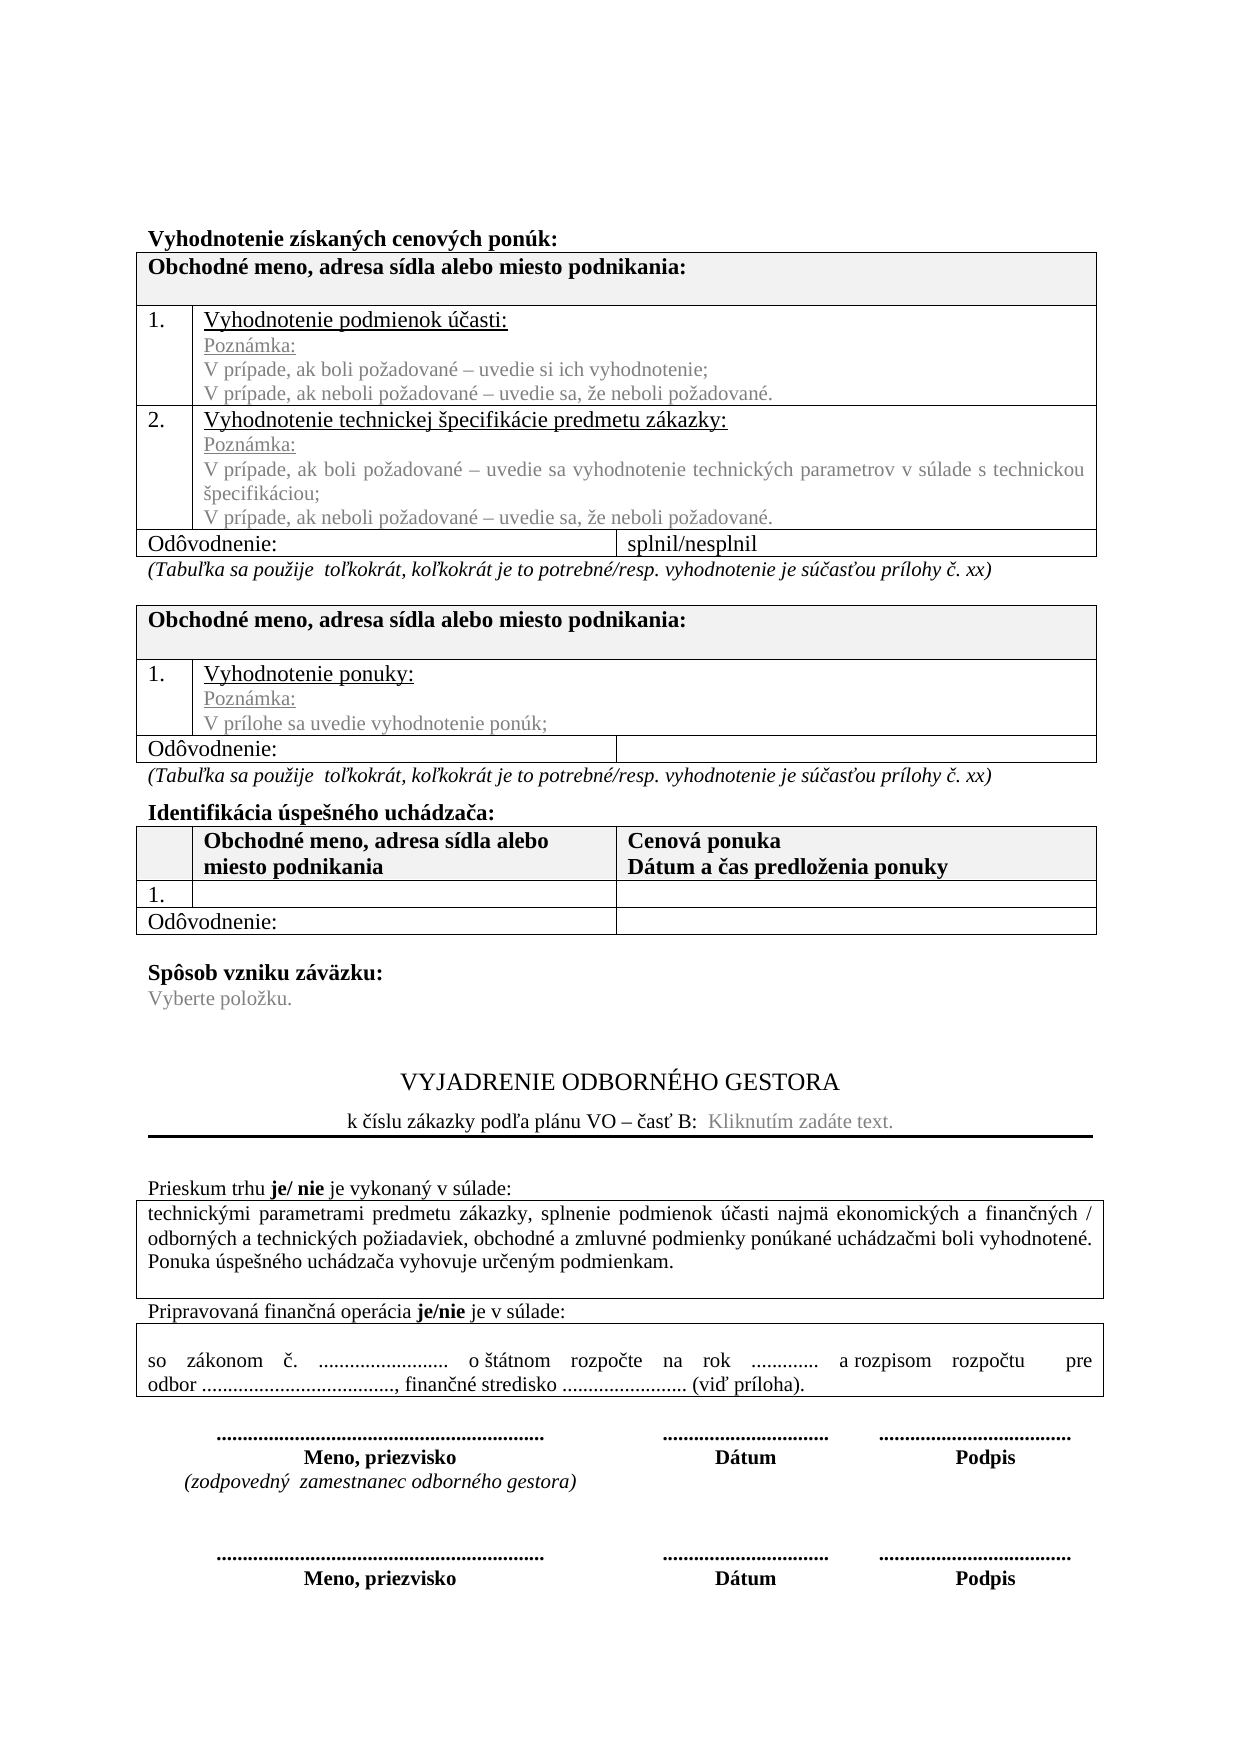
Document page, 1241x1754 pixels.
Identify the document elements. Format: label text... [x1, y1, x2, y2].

table_header technickými parametrami predmetu zákazky, splnenie podmienok účasti najmä ekonomických a finančných / odborných a technických požiadaviek, obchodné a zmluvné podmienky ponúkané uchádzačmi boli vyhodnotené. Ponuka úspešného uchádzača vyhovuje určeným podmienkam. [137, 1201, 1103, 1298]
table_header ............................................................... [140, 1421, 620, 1445]
table_header Obchodné meno, adresa sídla alebo miesto podnikania: [137, 606, 1096, 659]
table_cell Dátum [620, 1565, 871, 1589]
text (Tabuľka sa použije toľkokrát, koľkokrát je to potrebné/resp. vyhodnotenie je súčasťou prílohy č. xx) [148, 763, 1093, 787]
text Spôsob vzniku záväzku: [148, 959, 1093, 986]
table_cell 1. [137, 306, 192, 405]
table_header Cenová ponuka Dátum a čas predloženia ponuky [617, 827, 1096, 879]
table_header Obchodné meno, adresa sídla alebo miesto podnikania [193, 827, 616, 879]
table_header ................................ [620, 1541, 871, 1565]
table_cell [617, 736, 1096, 762]
text Prieskum trhu je/ nie je vykonaný v súlade: [148, 1176, 1093, 1200]
table_cell Dátum [620, 1445, 871, 1469]
text Identifikácia úspešného uchádzača: [148, 799, 1093, 826]
table_cell Odôvodnenie: [137, 530, 616, 556]
table_cell 1. [137, 881, 192, 907]
text VYJADRENIE ODBORNÉHO GESTORA [148, 1067, 1093, 1096]
table_header ............................................................... [140, 1541, 620, 1565]
text (Tabuľka sa použije toľkokrát, koľkokrát je to potrebné/resp. vyhodnotenie je súčasťou prílohy č. xx) [148, 557, 1093, 581]
table_header ................................ [620, 1421, 871, 1445]
table_cell Podpis [871, 1445, 1100, 1469]
text k číslu zákazky podľa plánu VO – časť B: Kliknutím zadáte text. [148, 1109, 1093, 1135]
table_cell Odôvodnenie: [137, 736, 616, 762]
table_cell [617, 908, 1096, 934]
table_header so zákonom č. ......................... o štátnom rozpočte na rok ............. a rozpisom rozpočtu pre odbor ....................................., finančné stredisko ........................ (viď príloha). [137, 1324, 1103, 1396]
table_cell Odôvodnenie: [137, 908, 616, 934]
table_cell [617, 881, 1096, 907]
table_header Obchodné meno, adresa sídla alebo miesto podnikania: [137, 253, 1096, 305]
table_cell Vyhodnotenie podmienok účasti: Poznámka: V prípade, ak boli požadované – uvedie si ich vyhodnotenie; V prípade, ak neboli požadované – uvedie sa, že neboli požadované. [193, 306, 1096, 405]
table_cell Vyhodnotenie ponuky: Poznámka: V prílohe sa uvedie vyhodnotenie ponúk; [193, 660, 1096, 734]
table_cell Podpis [871, 1565, 1100, 1589]
table_cell 1. [137, 660, 192, 734]
table_cell Meno, priezvisko [140, 1565, 620, 1589]
table_cell Meno, priezvisko [140, 1445, 620, 1469]
text (zodpovedný zamestnanec odborného gestora) [148, 1469, 1093, 1493]
table_cell splnil/nesplnil [617, 530, 1096, 556]
table_cell Vyhodnotenie technickej špecifikácie predmetu zákazky: Poznámka: V prípade, ak boli požadované – uvedie sa vyhodnotenie technických parametrov v súlade s technickou špecifikáciou; V prípade, ak neboli požadované – uvedie sa, že neboli požadované. [193, 406, 1096, 529]
text Pripravovaná finančná operácia je/nie je v súlade: [148, 1299, 1093, 1323]
table_cell [193, 881, 616, 907]
table_header [137, 827, 192, 879]
text Vyhodnotenie získaných cenových ponúk: [148, 225, 1093, 252]
table_header ..................................... [871, 1421, 1100, 1445]
table_cell 2. [137, 406, 192, 529]
table_header ..................................... [871, 1541, 1100, 1565]
